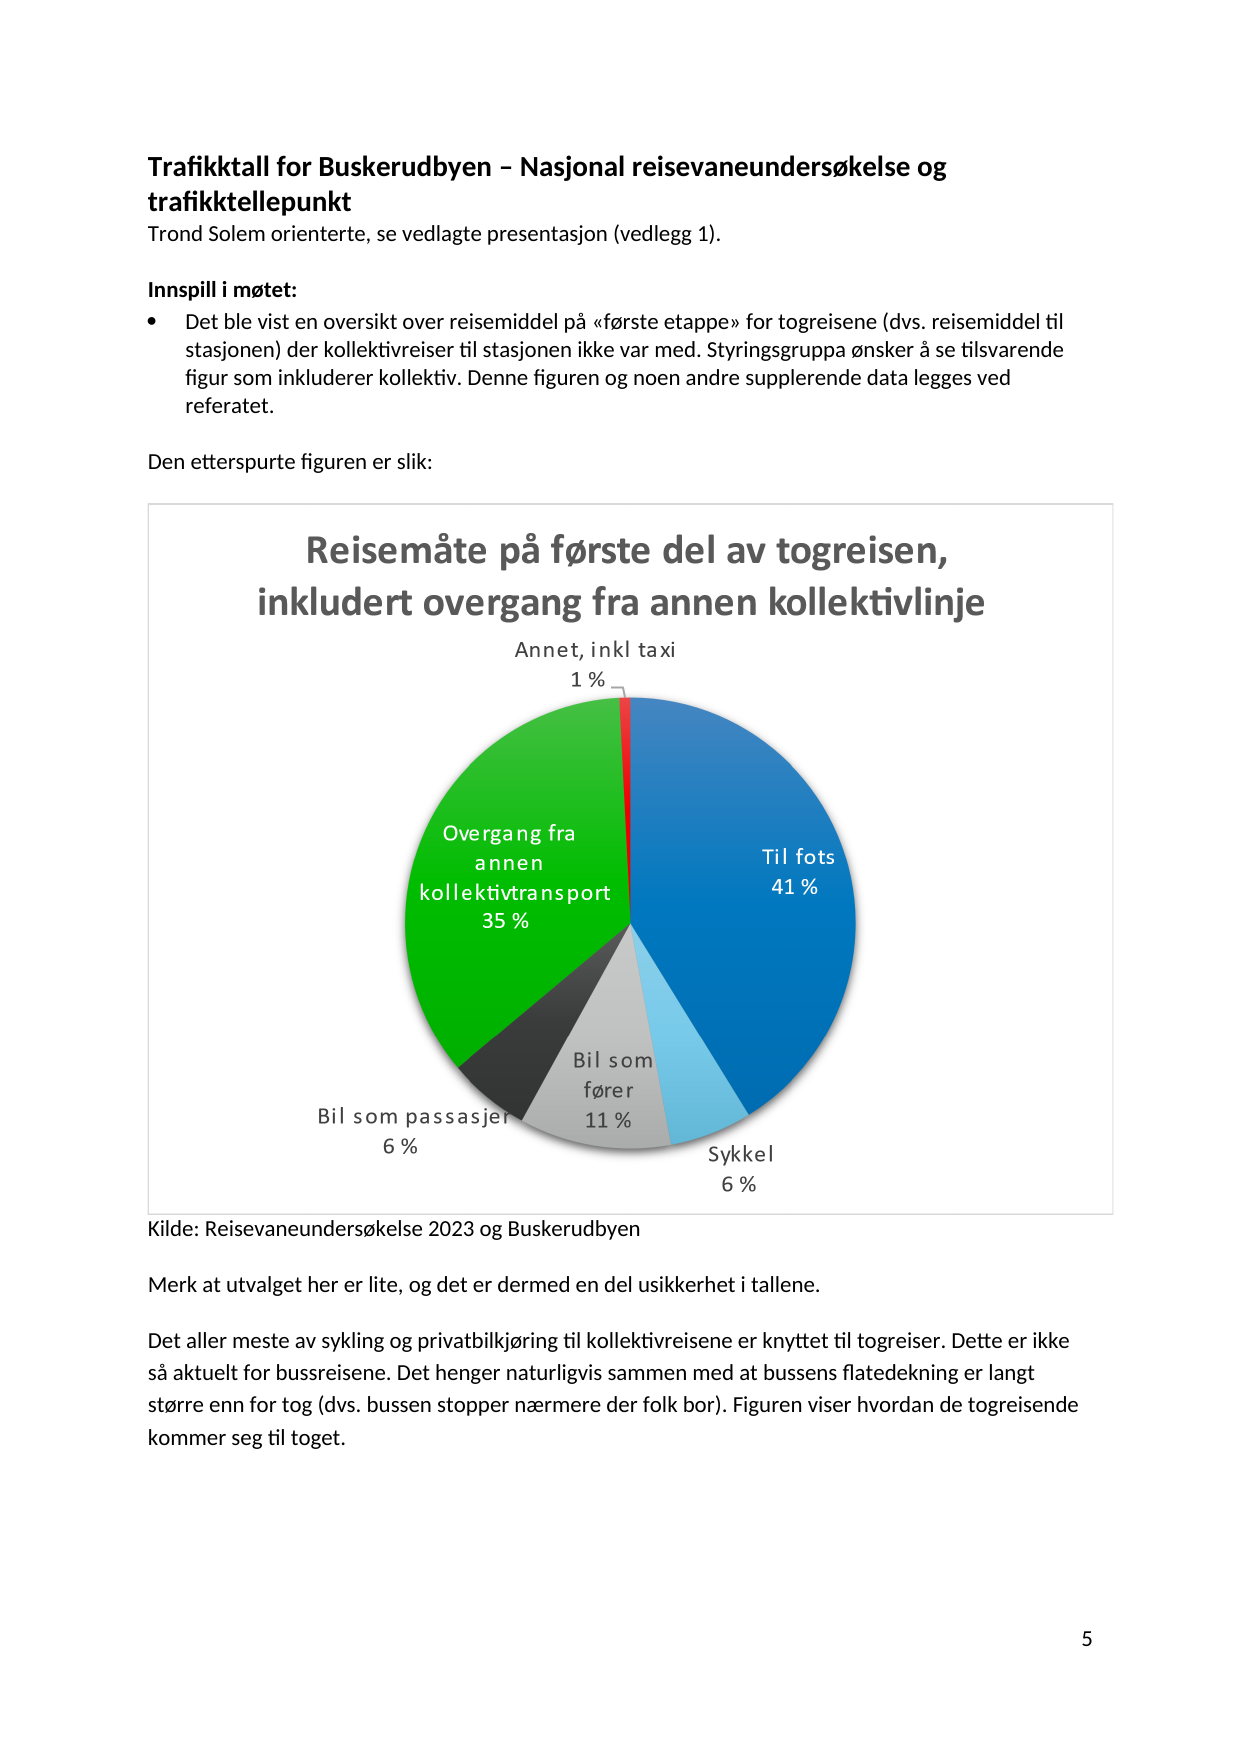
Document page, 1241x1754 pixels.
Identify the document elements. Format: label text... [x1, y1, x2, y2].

text Innspill i møtet: [148, 275, 1093, 303]
picture [147, 503, 1114, 1215]
text Den etterspurte figuren er slik: [148, 447, 1093, 475]
text Merk at utvalget her er lite, og det er dermed en del usikkerhet i tallene. [148, 1270, 1093, 1298]
text Kilde: Reisevaneundersøkelse 2023 og Buskerudbyen [148, 1215, 1093, 1242]
text Trond Solem orienterte, se vedlagte presentasjon (vedlegg 1). [148, 219, 1093, 247]
text Det aller meste av sykling og privatbilkjøring til kollektivreisene er knyttet til togreiser. Dette er ikke så aktuelt for bussreisene. Det henger naturligvis sammen med at bussens flatedekning er langt større enn for tog (dvs. bussen stopper nærmere der folk bor). Figuren viser hvordan de togreisende kommer seg til toget. [148, 1326, 1093, 1451]
list Det ble vist en oversikt over reisemiddel på «første etappe» for togreisene (dvs. reisemiddel til stasjonen) der kollektivreiser til stasjonen ikke var med. Styringsgruppa ønsker å se tilsvarende figur som inkluderer kollektiv. Denne figuren og noen andre supplerende data legges ved referatet. [148, 307, 1093, 419]
text Trafikktall for Buskerudbyen – Nasjonal reisevaneundersøkelse og trafikktellepunkt [148, 148, 1093, 219]
